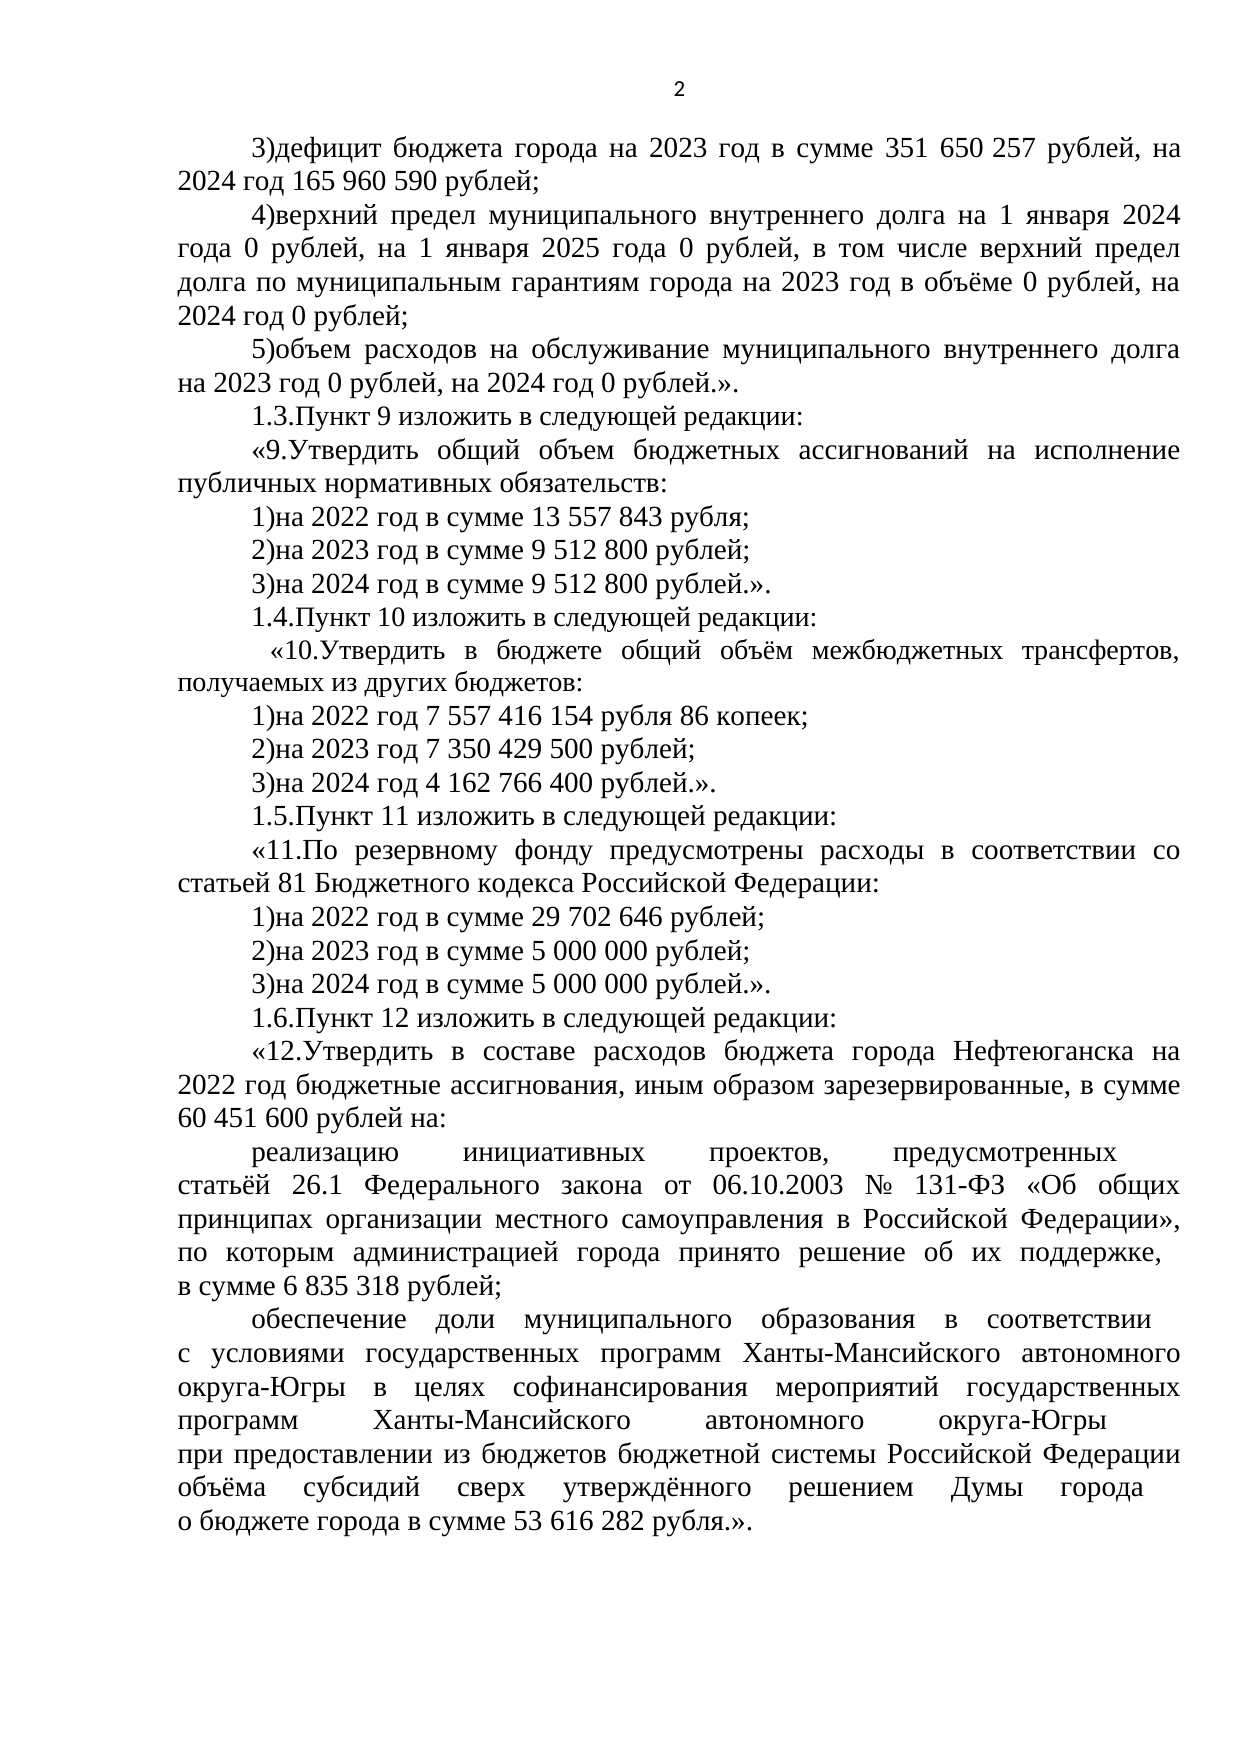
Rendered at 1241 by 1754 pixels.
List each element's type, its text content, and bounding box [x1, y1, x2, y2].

text 1.4.Пункт 10 изложить в следующей редакции: [177, 599, 1181, 633]
text обеспечение доли муниципального образования в соответствии с условиями государственных программ Ханты-Мансийского автономного округа-Югры в целях софинансирования мероприятий государственных программ Ханты-Мансийского автономного округа-Югры при предоставлении из бюджетов бюджетной системы Российской Федерации объёма субсидий сверх утверждённого решением Думы города о бюджете города в сумме 53 616 282 рубля.». [177, 1302, 1181, 1536]
text 5)объем расходов на обслуживание муниципального внутреннего долга на 2023 год 0 рублей, на 2024 год 0 рублей.». [177, 331, 1181, 398]
text 1)на 2022 год 7 557 416 154 рубля 86 копеек; [177, 698, 1181, 731]
text 2)на 2023 год 7 350 429 500 рублей; [177, 731, 1181, 765]
text 3)на 2024 год 4 162 766 400 рублей.». [177, 765, 1181, 798]
text «12.Утвердить в составе расходов бюджета города Нефтеюганска на 2022 год бюджетные ассигнования, иным образом зарезервированные, в сумме 60 451 600 рублей на: [177, 1033, 1181, 1134]
text 3)на 2024 год в сумме 9 512 800 рублей.». [177, 566, 1181, 599]
text 4)верхний предел муниципального внутреннего долга на 1 января 2024 года 0 рублей, на 1 января 2025 года 0 рублей, в том числе верхний предел долга по муниципальным гарантиям города на 2023 год в объёме 0 рублей, на 2024 год 0 рублей; [177, 197, 1181, 331]
text реализацию инициативных проектов, предусмотренных статьёй 26.1 Федерального закона от 06.10.2003 № 131-ФЗ «Об общих принципах организации местного самоуправления в Российской Федерации», по которым администрацией города принято решение об их поддержке, в сумме 6 835 318 рублей; [177, 1134, 1181, 1302]
text 1)на 2022 год в сумме 29 702 646 рублей; [177, 899, 1181, 933]
text 3)дефицит бюджета города на 2023 год в сумме 351 650 257 рублей, на 2024 год 165 960 590 рублей; [177, 130, 1181, 197]
text 1.5.Пункт 11 изложить в следующей редакции: [177, 798, 1181, 832]
text 2)на 2023 год в сумме 9 512 800 рублей; [177, 532, 1181, 566]
text «10.Утвердить в бюджете общий объём межбюджетных трансфертов, получаемых из других бюджетов: [177, 633, 1181, 698]
text «11.По резервному фонду предусмотрены расходы в соответствии со статьей 81 Бюджетного кодекса Российской Федерации: [177, 832, 1181, 899]
text «9.Утвердить общий объем бюджетных ассигнований на исполнение публичных нормативных обязательств: [177, 432, 1181, 499]
text 1.6.Пункт 12 изложить в следующей редакции: [177, 1000, 1181, 1033]
text 1)на 2022 год в сумме 13 557 843 рубля; [177, 499, 1181, 532]
text 2)на 2023 год в сумме 5 000 000 рублей; [177, 933, 1181, 966]
text 1.3.Пункт 9 изложить в следующей редакции: [177, 398, 1181, 432]
text 3)на 2024 год в сумме 5 000 000 рублей.». [177, 966, 1181, 1000]
